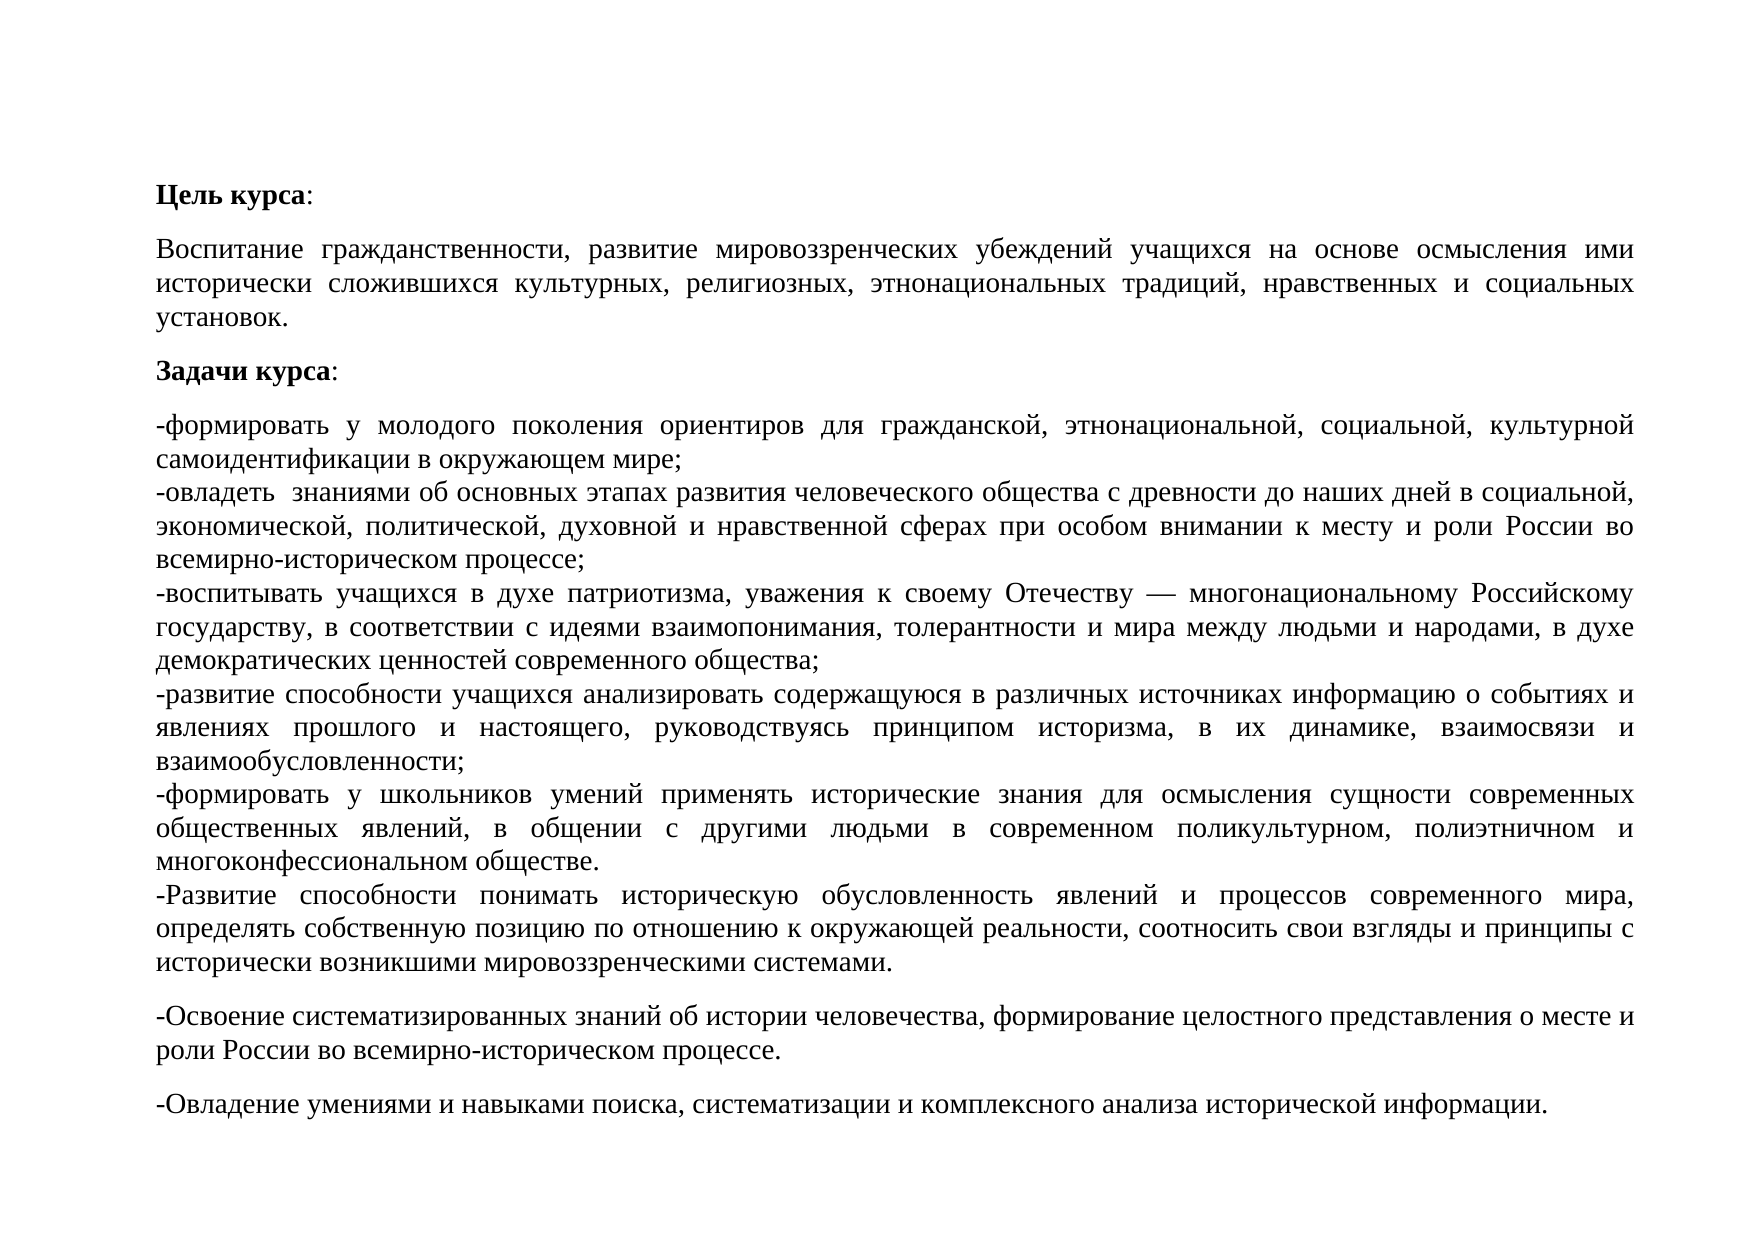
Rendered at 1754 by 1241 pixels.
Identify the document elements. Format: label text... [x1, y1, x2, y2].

text -формировать у школьников умений применять исторические знания для осмысления сущности современных общественных явлений, в общении с другими людьми в современном поликультурном, полиэтничном и многоконфессиональном обществе. [156, 776, 1636, 877]
text -формировать у молодого поколения ориентиров для гражданской, этнонациональной, социальной, культурной самоидентификации в окружающем мире; [156, 407, 1636, 474]
text -Развитие способности понимать историческую обусловленность явлений и процессов современного мира, определять собственную позицию по отношению к окружающей реальности, соотносить свои взгляды и принципы с исторически возникшими мировоззренческими системами. [156, 877, 1636, 978]
text Воспитание гражданственности, развитие мировоззренческих убеждений учащихся на основе осмысления ими исторически сложившихся культурных, религиозных, этнонациональных традиций, нравственных и социальных установок. [156, 232, 1636, 332]
text -Овладение умениями и навыками поиска, систематизации и комплексного анализа исторической информации. [156, 1086, 1636, 1120]
text Цель курса: [156, 177, 1636, 211]
text Задачи курса: [156, 353, 1636, 387]
text -Освоение систематизированных знаний об истории человечества, формирование целостного представления о месте и роли России во всемирно-историческом процессе. [156, 998, 1636, 1066]
text -овладеть знаниями об основных этапах развития человеческого общества с древности до наших дней в социальной, экономической, политической, духовной и нравственной сферах при особом внимании к месту и роли России во всемирно-историческом процессе; [156, 474, 1636, 575]
text -развитие способности учащихся анализировать содержащуюся в различных источниках информацию о событиях и явлениях прошлого и настоящего, руководствуясь принципом историзма, в их динамике, взаимосвязи и взаимообусловленности; [156, 676, 1636, 776]
text -воспитывать учащихся в духе патриотизма, уважения к своему Отечеству — многонациональному Российскому государству, в соответствии с идеями взаимопонимания, толерантности и мира между людьми и народами, в духе демократических ценностей современного общества; [156, 575, 1636, 676]
